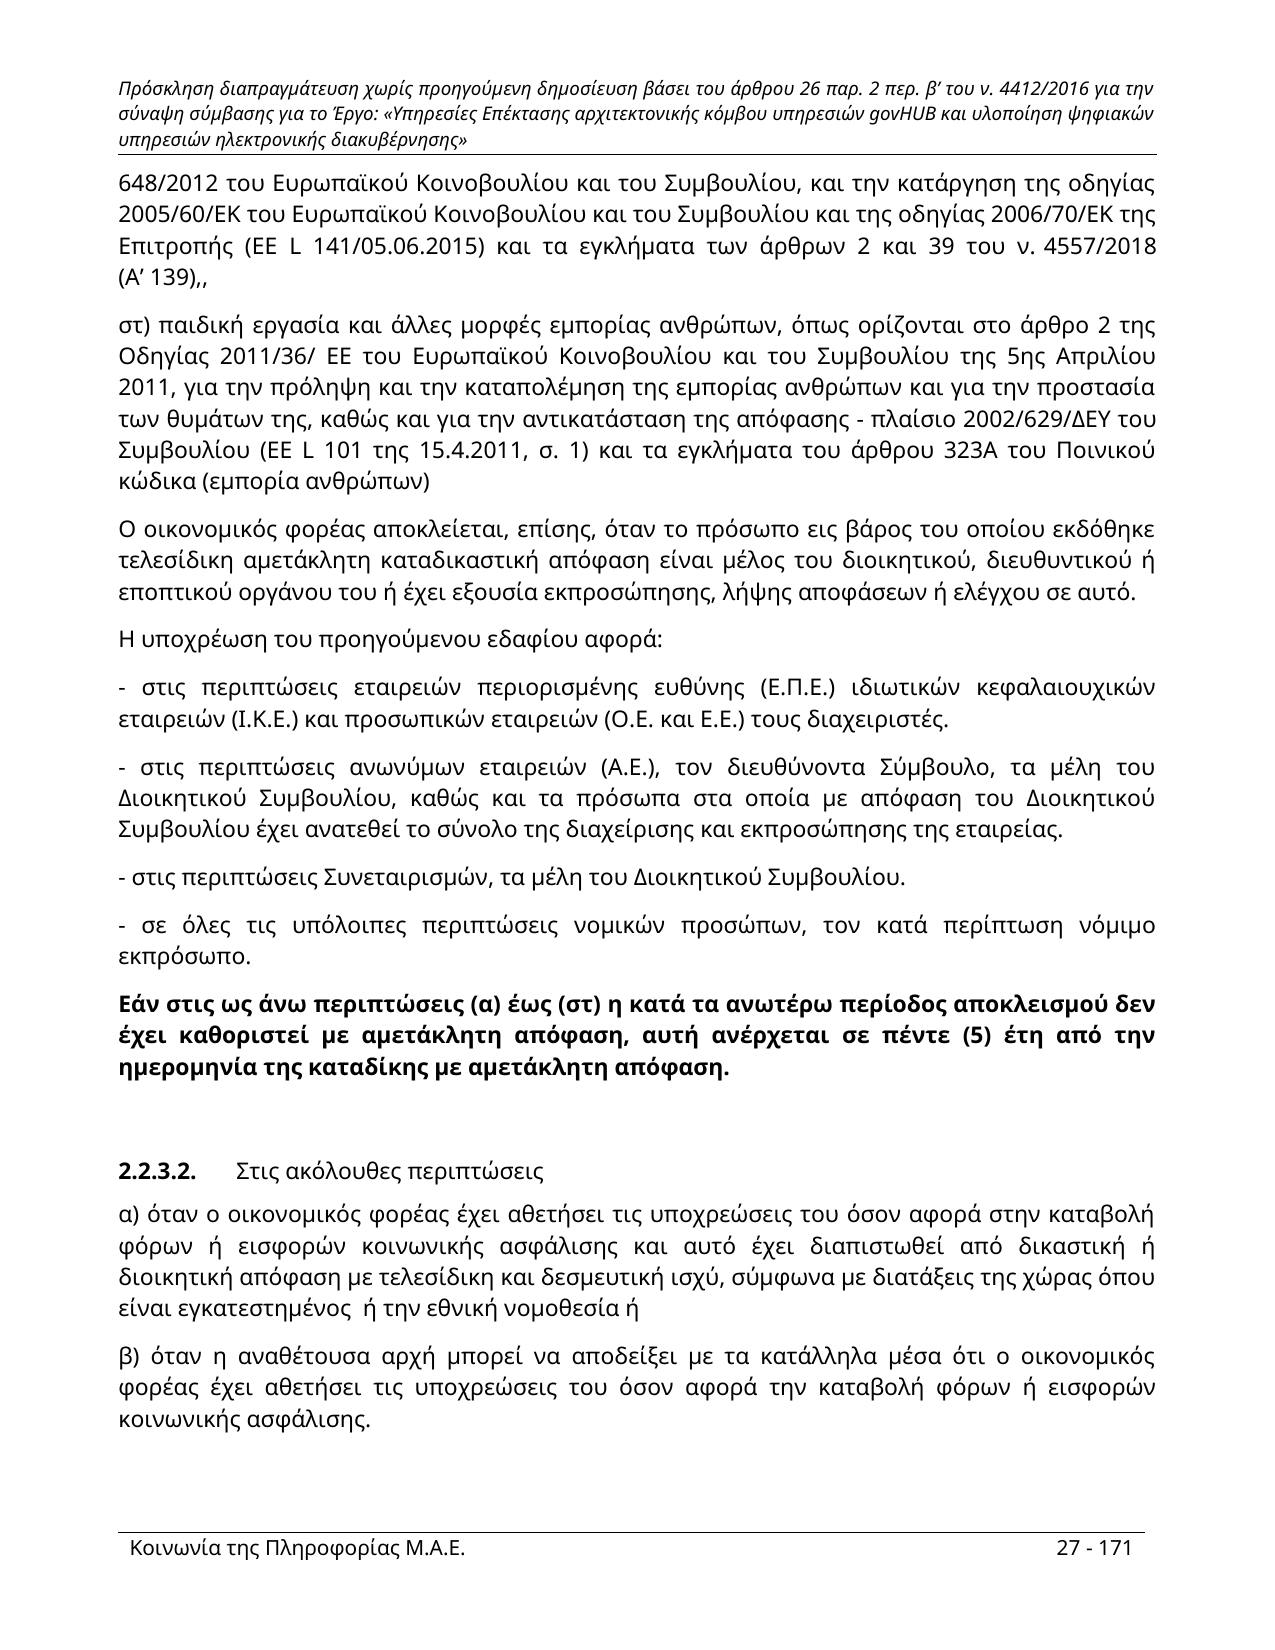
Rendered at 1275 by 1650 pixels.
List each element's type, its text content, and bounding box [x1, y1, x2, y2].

text στ) παιδική εργασία και άλλες μορφές εμπορίας ανθρώπων, όπως ορίζονται στο άρθρο 2 της Οδηγίας 2011/36/ ΕΕ του Ευρωπαϊκού Κοινοβουλίου και του Συμβουλίου της 5ης Απριλίου 2011, για την πρόληψη και την καταπολέμηση της εμπορίας ανθρώπων και για την προστασία των θυμάτων της, καθώς και για την αντικατάσταση της απόφασης - πλαίσιο 2002/629/ΔΕΥ του Συμβουλίου (ΕΕ L 101 της 15.4.2011, σ. 1) και τα εγκλήματα του άρθρου 323Α του Ποινικού κώδικα (εμπορία ανθρώπων) [118, 309, 1157, 496]
text - στις περιπτώσεις Συνεταιρισμών, τα μέλη του Διοικητικού Συμβουλίου. [118, 861, 1157, 892]
text β) όταν η αναθέτουσα αρχή μπορεί να αποδείξει με τα κατάλληλα μέσα ότι ο οικονομικός φορέας έχει αθετήσει τις υποχρεώσεις του όσον αφορά την καταβολή φόρων ή εισφορών κοινωνικής ασφάλισης. [118, 1340, 1157, 1434]
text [118, 167, 1157, 292]
text Η υποχρέωση του προηγούμενου εδαφίου αφορά: [118, 623, 1157, 655]
text - στις περιπτώσεις ανωνύμων εταιρειών (Α.Ε.), τον διευθύνοντα Σύμβουλο, τα μέλη του Διοικητικού Συμβουλίου, καθώς και τα πρόσωπα στα οποία με απόφαση του Διοικητικού Συμβουλίου έχει ανατεθεί το σύνολο της διαχείρισης και εκπροσώπησης της εταιρείας. [118, 751, 1157, 844]
list Στις ακόλουθες περιπτώσεις [118, 1155, 1157, 1186]
text α) όταν ο οικονομικός φορέας έχει αθετήσει τις υποχρεώσεις του όσον αφορά στην καταβολή φόρων ή εισφορών κοινωνικής ασφάλισης και αυτό έχει διαπιστωθεί από δικαστική ή διοικητική απόφαση με τελεσίδικη και δεσμευτική ισχύ, σύμφωνα με διατάξεις της χώρας όπου είναι εγκατεστημένος ή την εθνική νομοθεσία ή [118, 1198, 1157, 1323]
text Εάν στις ως άνω περιπτώσεις (α) έως (στ) η κατά τα ανωτέρω περίοδος αποκλεισμού δεν έχει καθοριστεί με αμετάκλητη απόφαση, αυτή ανέρχεται σε πέντε (5) έτη από την ημερομηνία της καταδίκης με αμετάκλητη απόφαση. [118, 988, 1157, 1082]
text Ο οικονομικός φορέας αποκλείεται, επίσης, όταν το πρόσωπο εις βάρος του οποίου εκδόθηκε τελεσίδικη αμετάκλητη καταδικαστική απόφαση είναι μέλος του διοικητικού, διευθυντικού ή εποπτικού οργάνου του ή έχει εξουσία εκπροσώπησης, λήψης αποφάσεων ή ελέγχου σε αυτό. [118, 513, 1157, 607]
text - σε όλες τις υπόλοιπες περιπτώσεις νομικών προσώπων, τον κατά περίπτωση νόμιμο εκπρόσωπο. [118, 909, 1157, 971]
text - στις περιπτώσεις εταιρειών περιορισμένης ευθύνης (Ε.Π.Ε.) ιδιωτικών κεφαλαιουχικών εταιρειών (Ι.Κ.Ε.) και προσωπικών εταιρειών (Ο.Ε. και Ε.Ε.) τους διαχειριστές. [118, 671, 1157, 734]
